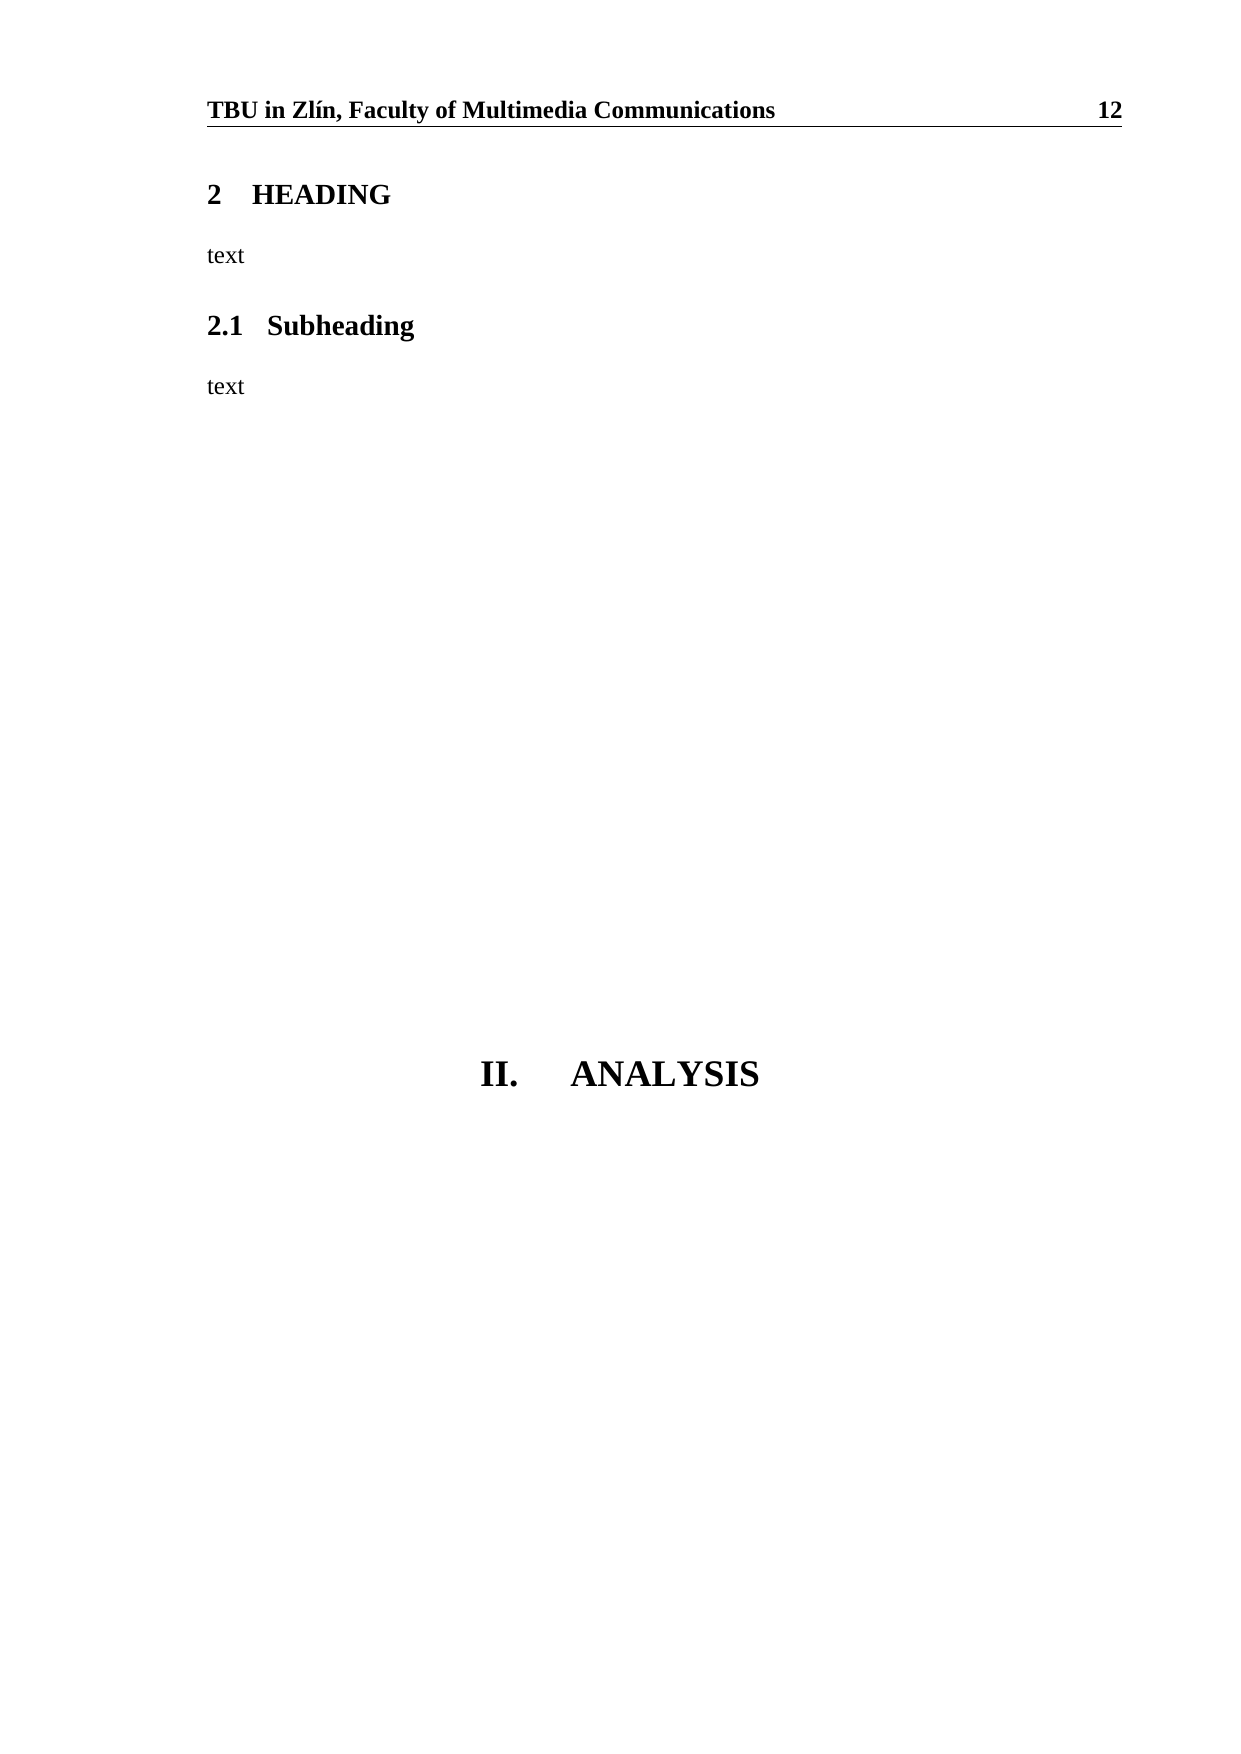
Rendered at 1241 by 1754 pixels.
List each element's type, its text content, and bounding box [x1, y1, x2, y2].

text text [207, 240, 1122, 269]
text text [207, 371, 1122, 400]
table_header Analysis [561, 427, 856, 1181]
table_header [473, 427, 561, 1181]
text Subheading [207, 308, 1122, 342]
text Heading [207, 177, 1122, 211]
